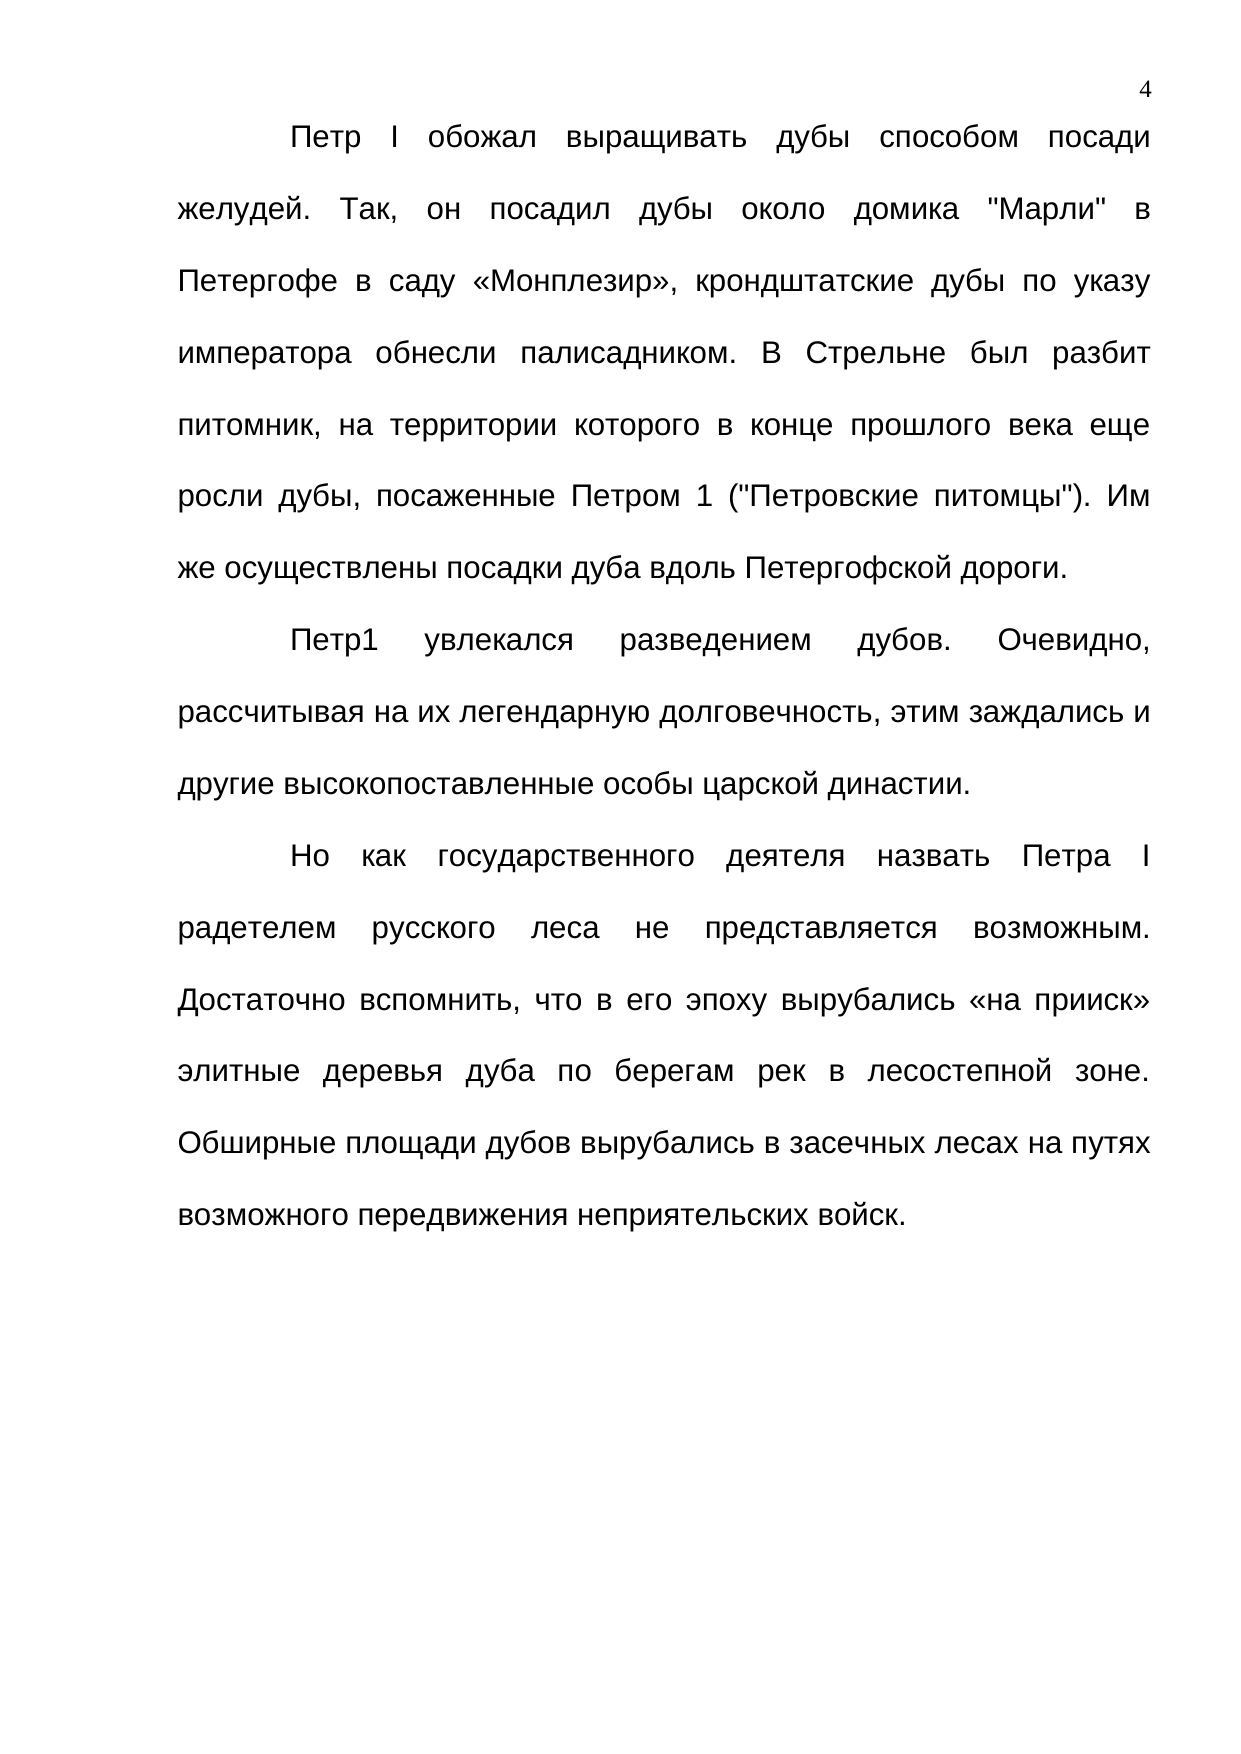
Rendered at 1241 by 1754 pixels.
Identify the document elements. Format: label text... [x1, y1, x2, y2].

text Но как государственного деятеля назвать Петра I радетелем русского леса не представляется возможным. Достаточно вспомнить, что в его эпоху вырубались «на прииск» элитные деревья дуба по берегам рек в лесостепной зоне. Обширные площади дубов вырубались в засечных лесах на путях возможного передвижения неприятельских войск. [177, 837, 1152, 1232]
text Петр I обожал выращивать дубы способом посади желудей. Так, он посадил дубы около домика "Марли" в Петергофе в саду «Монплезир», крондштатские дубы по указу императора обнесли палисадником. В Стрельне был разбит питомник, на территории которого в конце прошлого века еще росли дубы, посаженные Петром 1 ("Петровские питомцы"). Им же осуществлены посадки дуба вдоль Петергофской дороги. [177, 118, 1152, 585]
text Петр1 увлекался разведением дубов. Очевидно, рассчитывая на их легендарную долговечность, этим заждались и другие высокопоставленные особы царской династии. [177, 621, 1152, 801]
